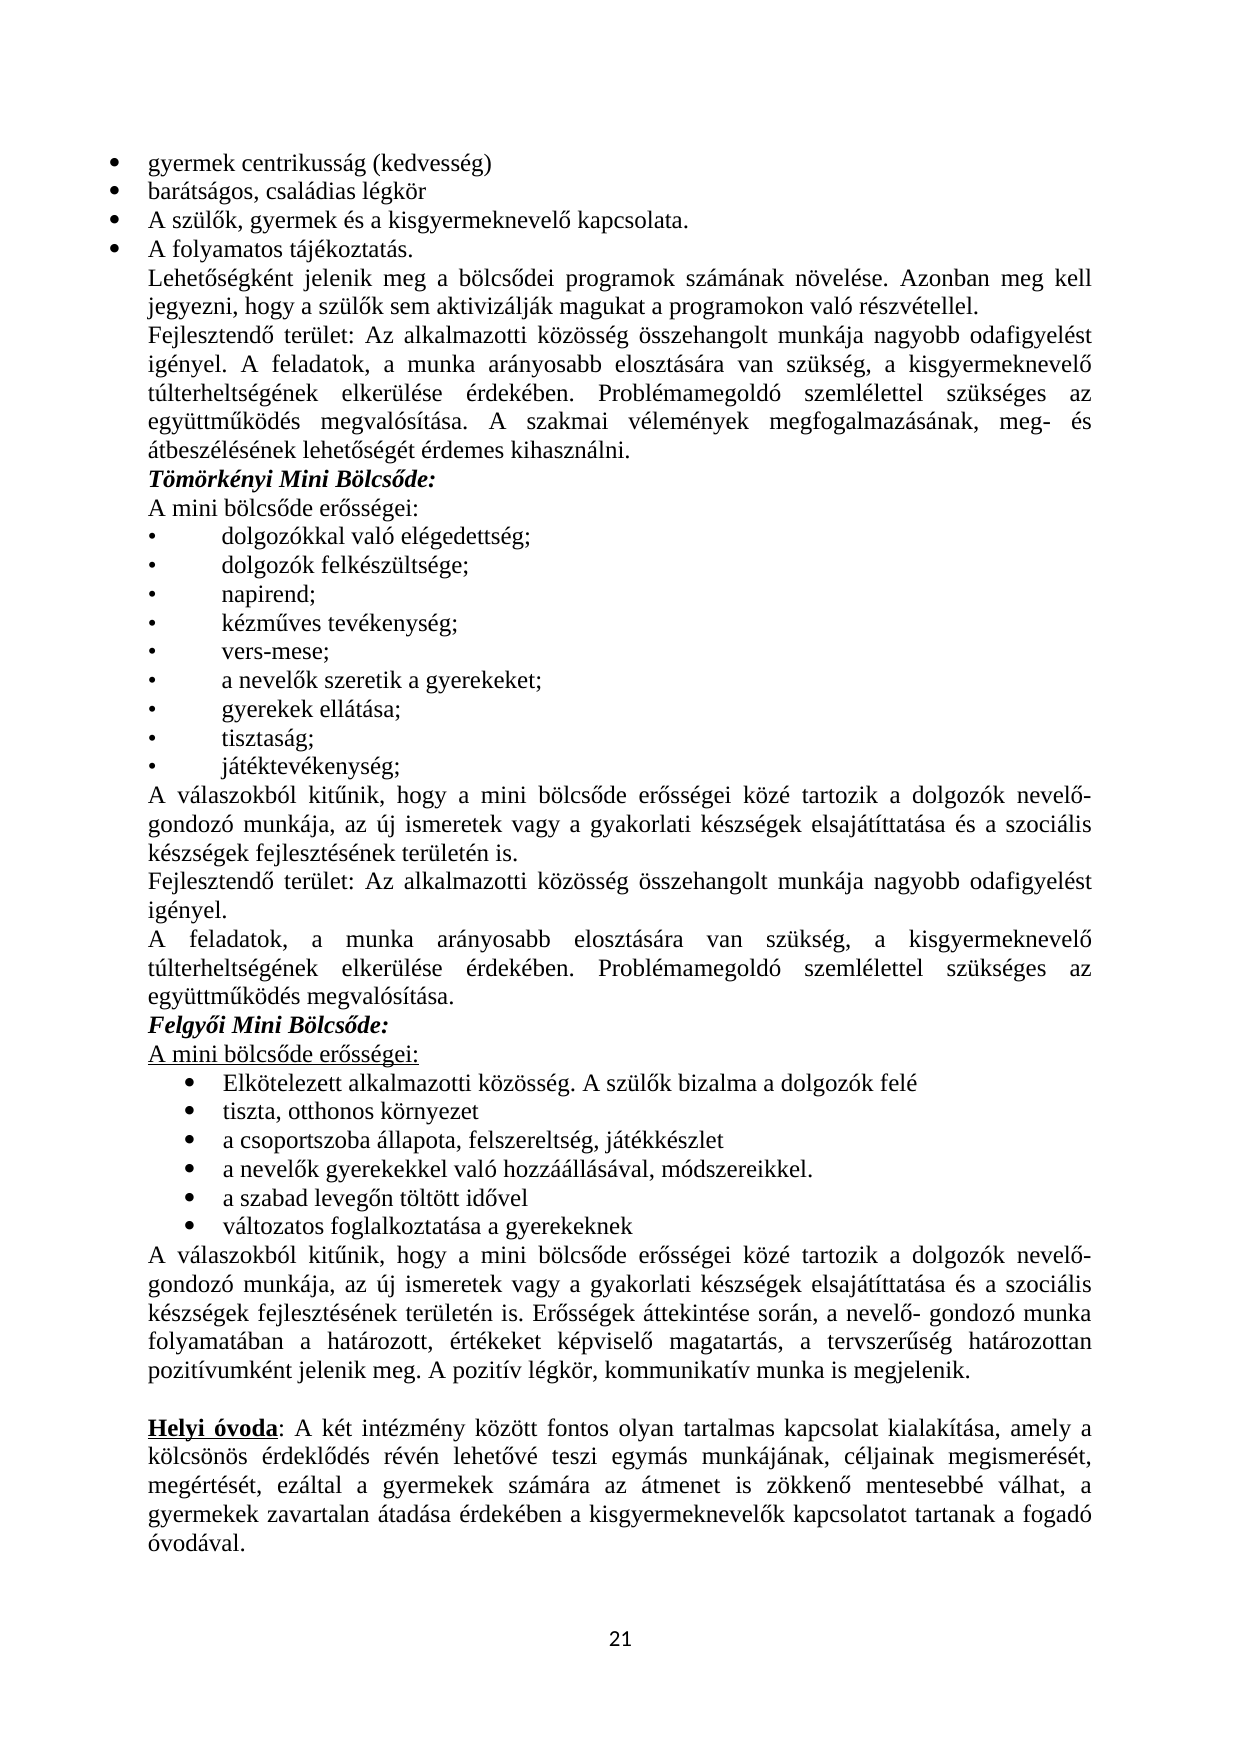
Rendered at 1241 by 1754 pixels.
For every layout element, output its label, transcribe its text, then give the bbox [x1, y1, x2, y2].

text • dolgozókkal való elégedettség; [148, 521, 1093, 550]
text Tömörkényi Mini Bölcsőde: [148, 464, 1093, 493]
text • vers-mese; [148, 636, 1093, 665]
list tiszta, otthonos környezet [185, 1096, 1093, 1125]
text • kézműves tevékenység; [148, 608, 1093, 636]
text • játéktevékenység; [148, 751, 1093, 780]
list A szülők, gyermek és a kisgyermeknevelő kapcsolata. [110, 205, 1093, 234]
text • a nevelők szeretik a gyerekeket; [148, 665, 1093, 694]
list gyermek centrikusság (kedvesség) [110, 148, 1093, 176]
text Fejlesztendő terület: Az alkalmazotti közösség összehangolt munkája nagyobb odafigyelést igényel. A feladatok, a munka arányosabb elosztására van szükség, a kisgyermeknevelő túlterheltségének elkerülése érdekében. Problémamegoldó szemlélettel szükséges az együttműködés megvalósítása. A szakmai vélemények megfogalmazásának, meg- és átbeszélésének lehetőségét érdemes kihasználni. [148, 320, 1093, 464]
text A válaszokból kitűnik, hogy a mini bölcsőde erősségei közé tartozik a dolgozók nevelő-gondozó munkája, az új ismeretek vagy a gyakorlati készségek elsajátíttatása és a szociális készségek fejlesztésének területén is. Erősségek áttekintése során, a nevelő- gondozó munka folyamatában a határozott, értékeket képviselő magatartás, a tervszerűség határozottan pozitívumként jelenik meg. A pozitív légkör, kommunikatív munka is megjelenik. [148, 1240, 1093, 1384]
text • gyerekek ellátása; [148, 694, 1093, 723]
text A feladatok, a munka arányosabb elosztására van szükség, a kisgyermeknevelő túlterheltségének elkerülése érdekében. Problémamegoldó szemlélettel szükséges az együttműködés megvalósítása. [148, 924, 1093, 1010]
list a szabad levegőn töltött idővel [185, 1183, 1093, 1211]
text Lehetőségként jelenik meg a bölcsődei programok számának növelése. Azonban meg kell jegyezni, hogy a szülők sem aktivizálják magukat a programokon való részvétellel. [148, 263, 1093, 320]
text Felgyői Mini Bölcsőde: [148, 1010, 1093, 1039]
list barátságos, családias légkör [110, 176, 1093, 205]
text A válaszokból kitűnik, hogy a mini bölcsőde erősségei közé tartozik a dolgozók nevelő-gondozó munkája, az új ismeretek vagy a gyakorlati készségek elsajátíttatása és a szociális készségek fejlesztésének területén is. [148, 780, 1093, 866]
text • dolgozók felkészültsége; [148, 550, 1093, 579]
list a csoportszoba állapota, felszereltség, játékkészlet [185, 1125, 1093, 1154]
text A mini bölcsőde erősségei: [148, 493, 1093, 521]
text Fejlesztendő terület: Az alkalmazotti közösség összehangolt munkája nagyobb odafigyelést igényel. [148, 866, 1093, 924]
list A folyamatos tájékoztatás. [110, 234, 1093, 263]
list változatos foglalkoztatása a gyerekeknek [185, 1211, 1093, 1240]
text • tisztaság; [148, 723, 1093, 751]
text • napirend; [148, 579, 1093, 608]
text A mini bölcsőde erősségei: [148, 1039, 1093, 1068]
list a nevelők gyerekekkel való hozzáállásával, módszereikkel. [185, 1154, 1093, 1183]
list Elkötelezett alkalmazotti közösség. A szülők bizalma a dolgozók felé [185, 1068, 1093, 1096]
text Helyi óvoda: A két intézmény között fontos olyan tartalmas kapcsolat kialakítása, amely a kölcsönös érdeklődés révén lehetővé teszi egymás munkájának, céljainak megismerését, megértését, ezáltal a gyermekek számára az átmenet is zökkenő mentesebbé válhat, a gyermekek zavartalan átadása érdekében a kisgyermeknevelők kapcsolatot tartanak a fogadó óvodával. [148, 1413, 1093, 1556]
